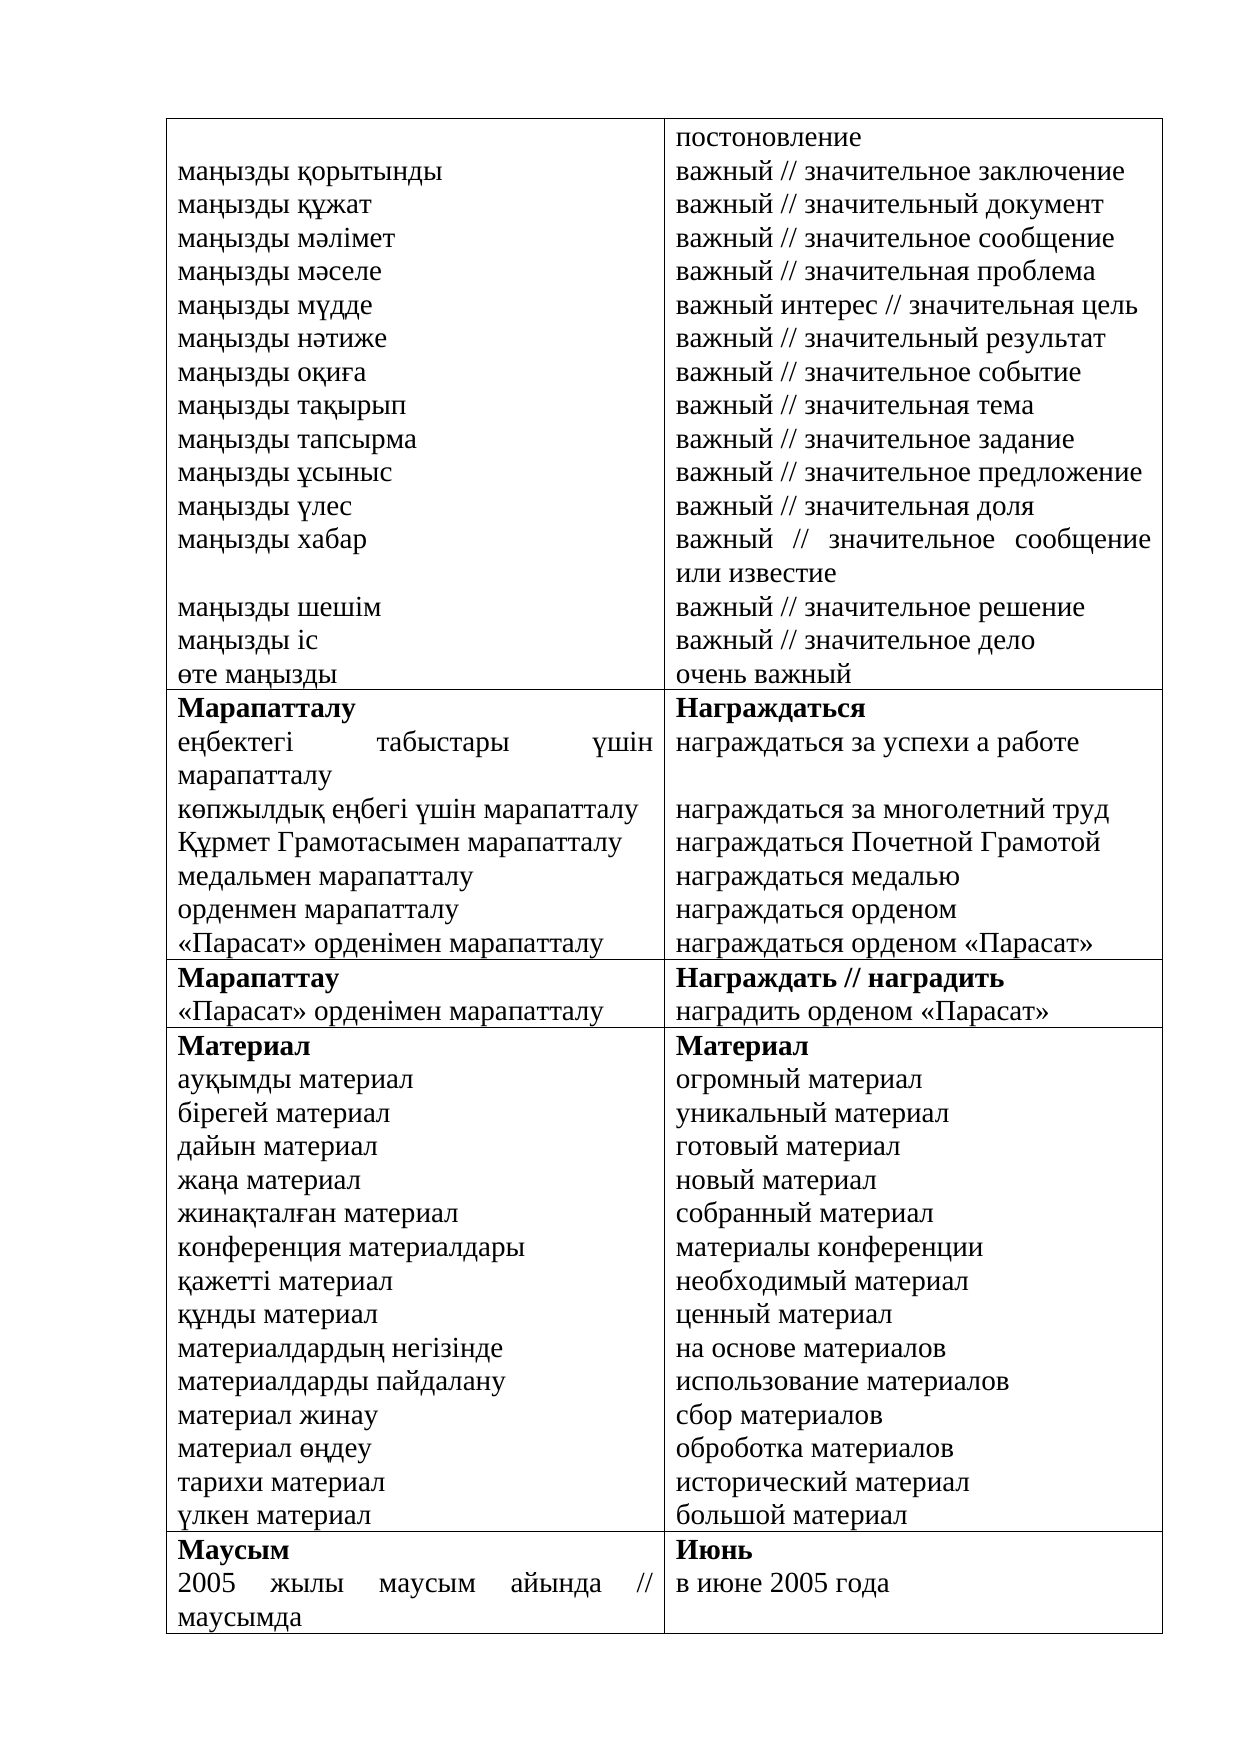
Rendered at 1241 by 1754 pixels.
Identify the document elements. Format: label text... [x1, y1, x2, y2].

table_cell Награждаться награждаться за успехи а работе награждаться за многолетний труд награждаться Почетной Грамотой награждаться медалью награждаться орденом награждаться орденом «Парасат» [665, 690, 1162, 959]
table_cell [167, 119, 664, 689]
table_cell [167, 1532, 664, 1633]
table_cell Марапатталу еңбектегі табыстары үшін марапатталу көпжылдық еңбегі үшін марапатталу Құрмет Грамотасымен марапатталу медальмен марапатталу орденмен марапатталу «Парасат» орденімен марапатталу [167, 690, 664, 959]
table_cell Награждать // наградить наградить орденом «Парасат» [665, 960, 1162, 1027]
table_cell Материал ауқымды материал бірегей материал дайын материал жаңа материал жинақталған материал конференция материалдары қажетті материал құнды материал материалдардың негізінде материалдарды пайдалану материал жинау материал өңдеу тарихи материал үлкен материал [167, 1028, 664, 1531]
table_cell Марапаттау «Парасат» орденімен марапатталу [167, 960, 664, 1027]
table_cell Материал огромный материал уникальный материал готовый материал новый материал собранный материал материалы конференции необходимый материал ценный материал на основе материалов использование материалов сбор материалов оброботка материалов исторический материал большой материал [665, 1028, 1162, 1531]
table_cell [665, 119, 1162, 689]
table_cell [665, 1532, 1162, 1633]
